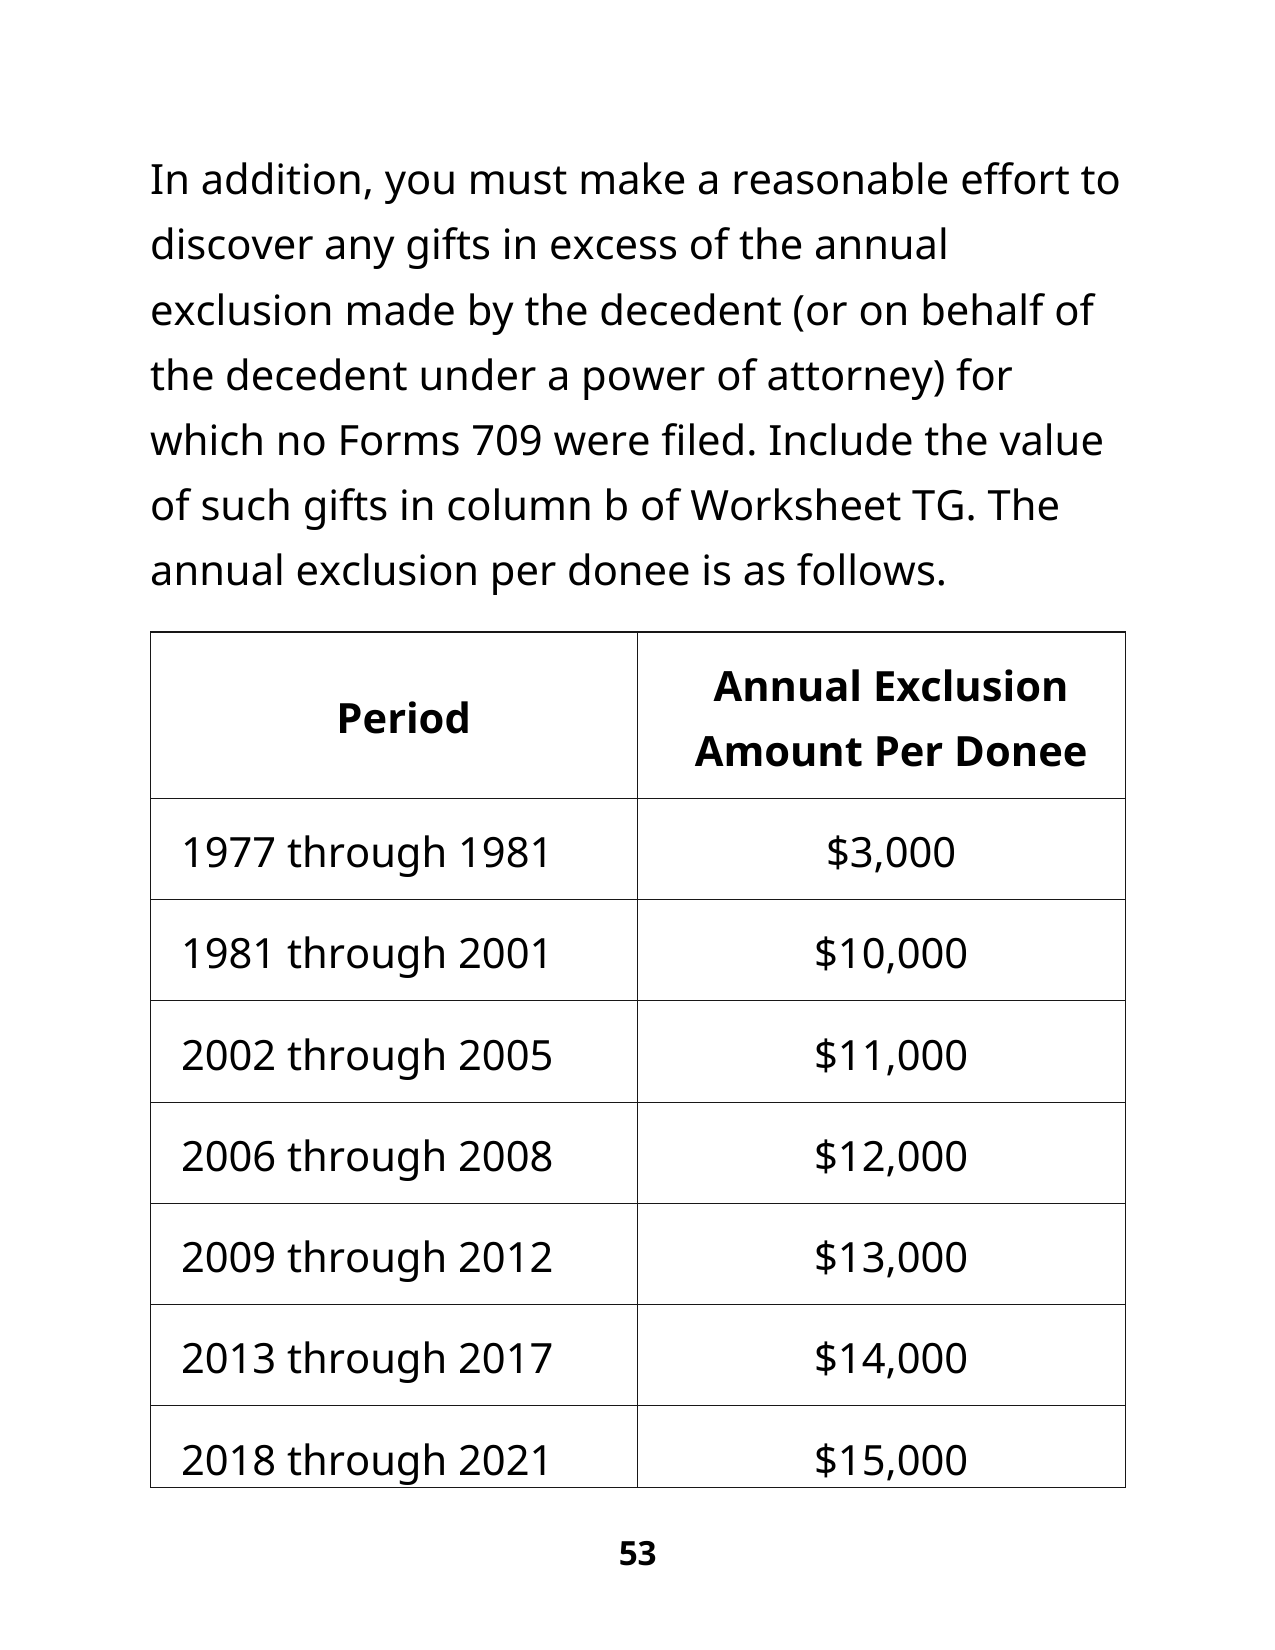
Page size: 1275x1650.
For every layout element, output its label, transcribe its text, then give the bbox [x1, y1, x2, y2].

table_cell $10,000 [638, 900, 1125, 1000]
table_header Period [151, 633, 637, 798]
table_cell 2006 through 2008 [151, 1103, 637, 1203]
table_cell $3,000 [638, 799, 1125, 899]
table_cell $14,000 [638, 1305, 1125, 1405]
table_cell $11,000 [638, 1001, 1125, 1102]
table_cell 2002 through 2005 [151, 1001, 637, 1102]
table_cell 2013 through 2017 [151, 1305, 637, 1405]
text In addition, you must make a reasonable effort to discover any gifts in excess of the annual exclusion made by the decedent (or on behalf of the decedent under a power of attorney) for which no Forms 709 were filed. Include the value of such gifts in column b of Worksheet TG. The annual exclusion per donee is as follows. [150, 150, 1125, 598]
table_header Annual Exclusion Amount Per Donee [638, 633, 1125, 798]
table_cell 2018 through 2021 [151, 1406, 637, 1487]
table_cell 1981 through 2001 [151, 900, 637, 1000]
table_cell 1977 through 1981 [151, 799, 637, 899]
table_cell $12,000 [638, 1103, 1125, 1203]
table_cell 2009 through 2012 [151, 1204, 637, 1304]
table_cell $13,000 [638, 1204, 1125, 1304]
table_cell $15,000 [638, 1406, 1125, 1487]
